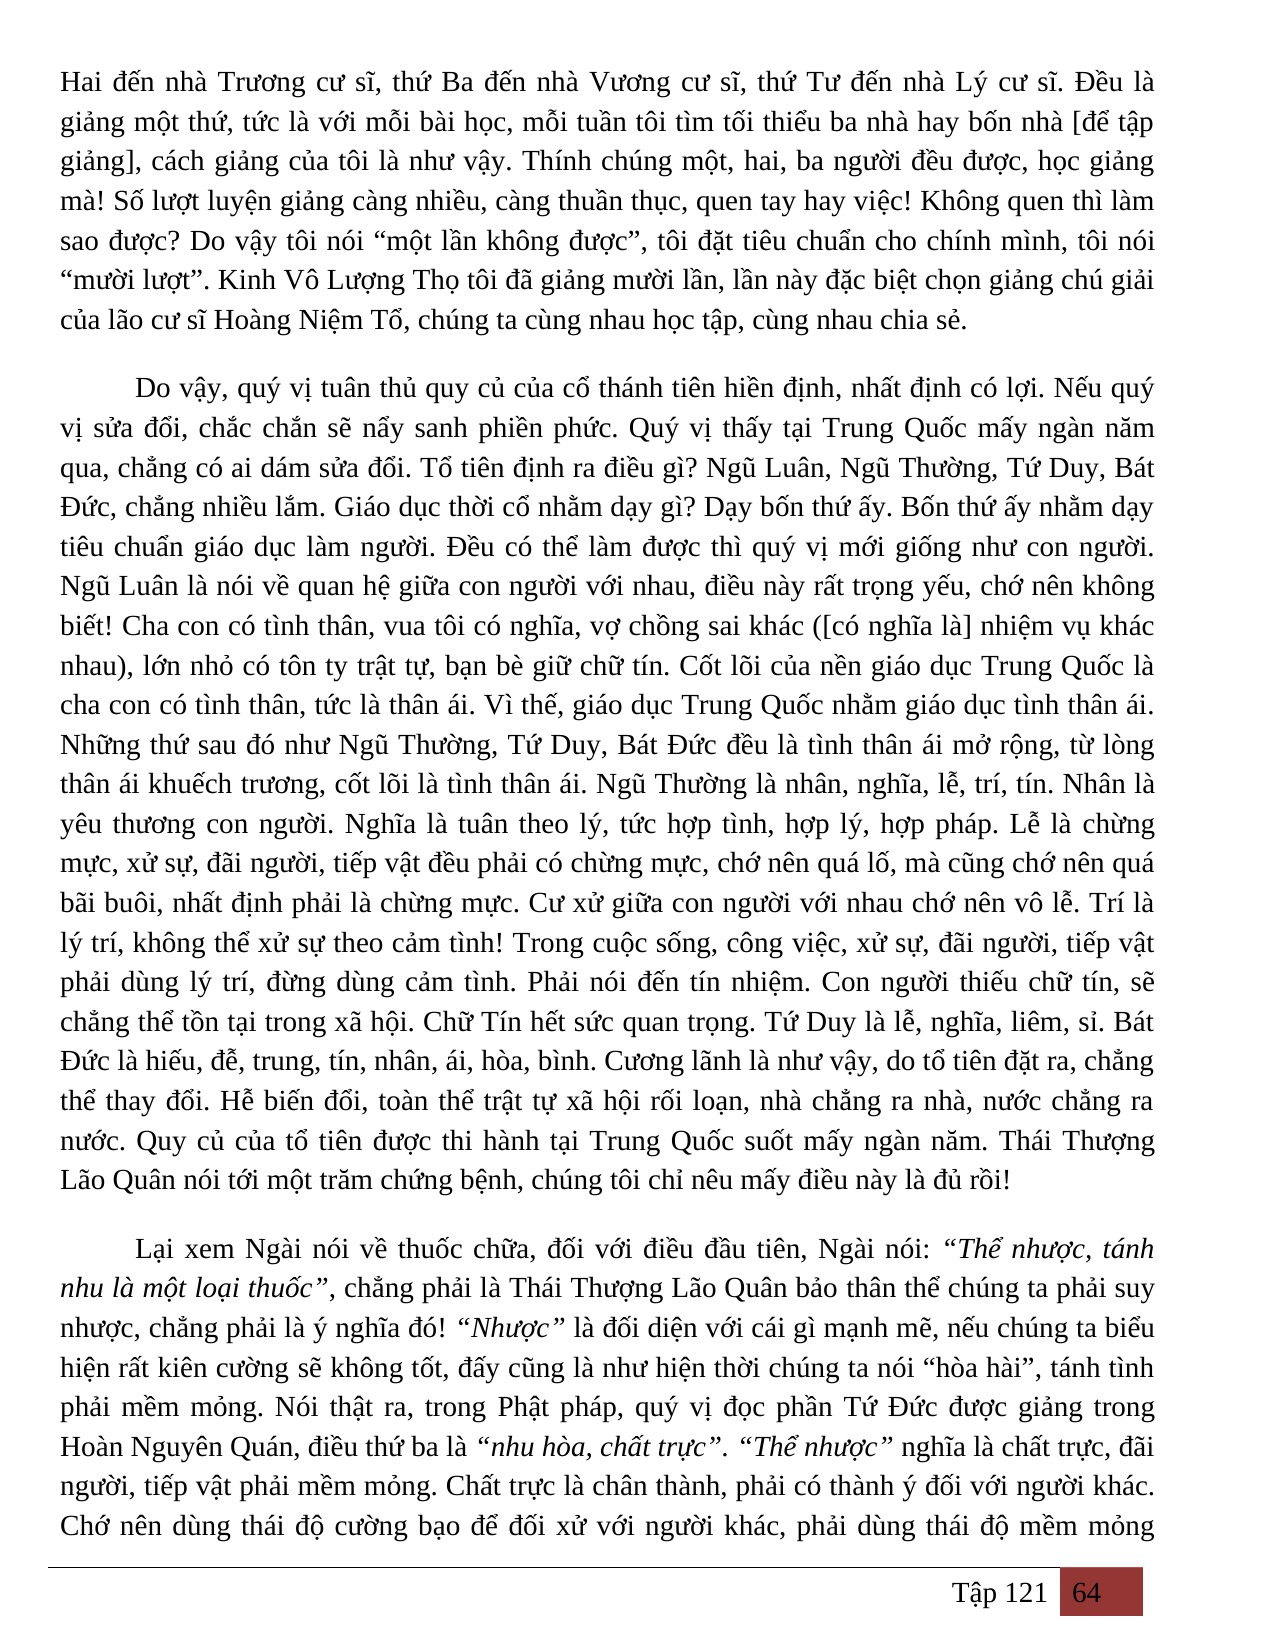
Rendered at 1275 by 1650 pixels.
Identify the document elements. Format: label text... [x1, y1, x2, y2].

text Do vậy, quý vị tuân thủ quy củ của cổ thánh tiên hiền định, nhất định có lợi. Nếu quý vị sửa đổi, chắc chắn sẽ nẩy sanh phiền phức. Quý vị thấy tại Trung Quốc mấy ngàn năm qua, chẳng có ai dám sửa đổi. Tổ tiên định ra điều gì? Ngũ Luân, Ngũ Thường, Tứ Duy, Bát Đức, chẳng nhiều lắm. Giáo dục thời cổ nhằm dạy gì? Dạy bốn thứ ấy. Bốn thứ ấy nhằm dạy tiêu chuẩn giáo dục làm người. Đều có thể làm được thì quý vị mới giống như con người. Ngũ Luân là nói về quan hệ giữa con người với nhau, điều này rất trọng yếu, chớ nên không biết! Cha con có tình thân, vua tôi có nghĩa, vợ chồng sai khác ([có nghĩa là] nhiệm vụ khác nhau), lớn nhỏ có tôn ty trật tự, bạn bè giữ chữ tín. Cốt lõi của nền giáo dục Trung Quốc là cha con có tình thân, tức là thân ái. Vì thế, giáo dục Trung Quốc nhằm giáo dục tình thân ái. Những thứ sau đó như Ngũ Thường, Tứ Duy, Bát Đức đều là tình thân ái mở rộng, từ lòng thân ái khuếch trương, cốt lõi là tình thân ái. Ngũ Thường là nhân, nghĩa, lễ, trí, tín. Nhân là yêu thương con người. Nghĩa là tuân theo lý, tức hợp tình, hợp lý, hợp pháp. Lễ là chừng mực, xử sự, đãi người, tiếp vật đều phải có chừng mực, chớ nên quá lố, mà cũng chớ nên quá bãi buôi, nhất định phải là chừng mực. Cư xử giữa con người với nhau chớ nên vô lễ. Trí là lý trí, không thể xử sự theo cảm tình! Trong cuộc sống, công việc, xử sự, đãi người, tiếp vật phải dùng lý trí, đừng dùng cảm tình. Phải nói đến tín nhiệm. Con người thiếu chữ tín, sẽ chẳng thể tồn tại trong xã hội. Chữ Tín hết sức quan trọng. Tứ Duy là lễ, nghĩa, liêm, sỉ. Bát Đức là hiếu, đễ, trung, tín, nhân, ái, hòa, bình. Cương lãnh là như vậy, do tổ tiên đặt ra, chẳng thể thay đổi. Hễ biến đổi, toàn thể trật tự xã hội rối loạn, nhà chẳng ra nhà, nước chẳng ra nước. Quy củ của tổ tiên được thi hành tại Trung Quốc suốt mấy ngàn năm. Thái Thượng Lão Quân nói tới một trăm chứng bệnh, chúng tôi chỉ nêu mấy điều này là đủ rồi! [60, 366, 1155, 1197]
